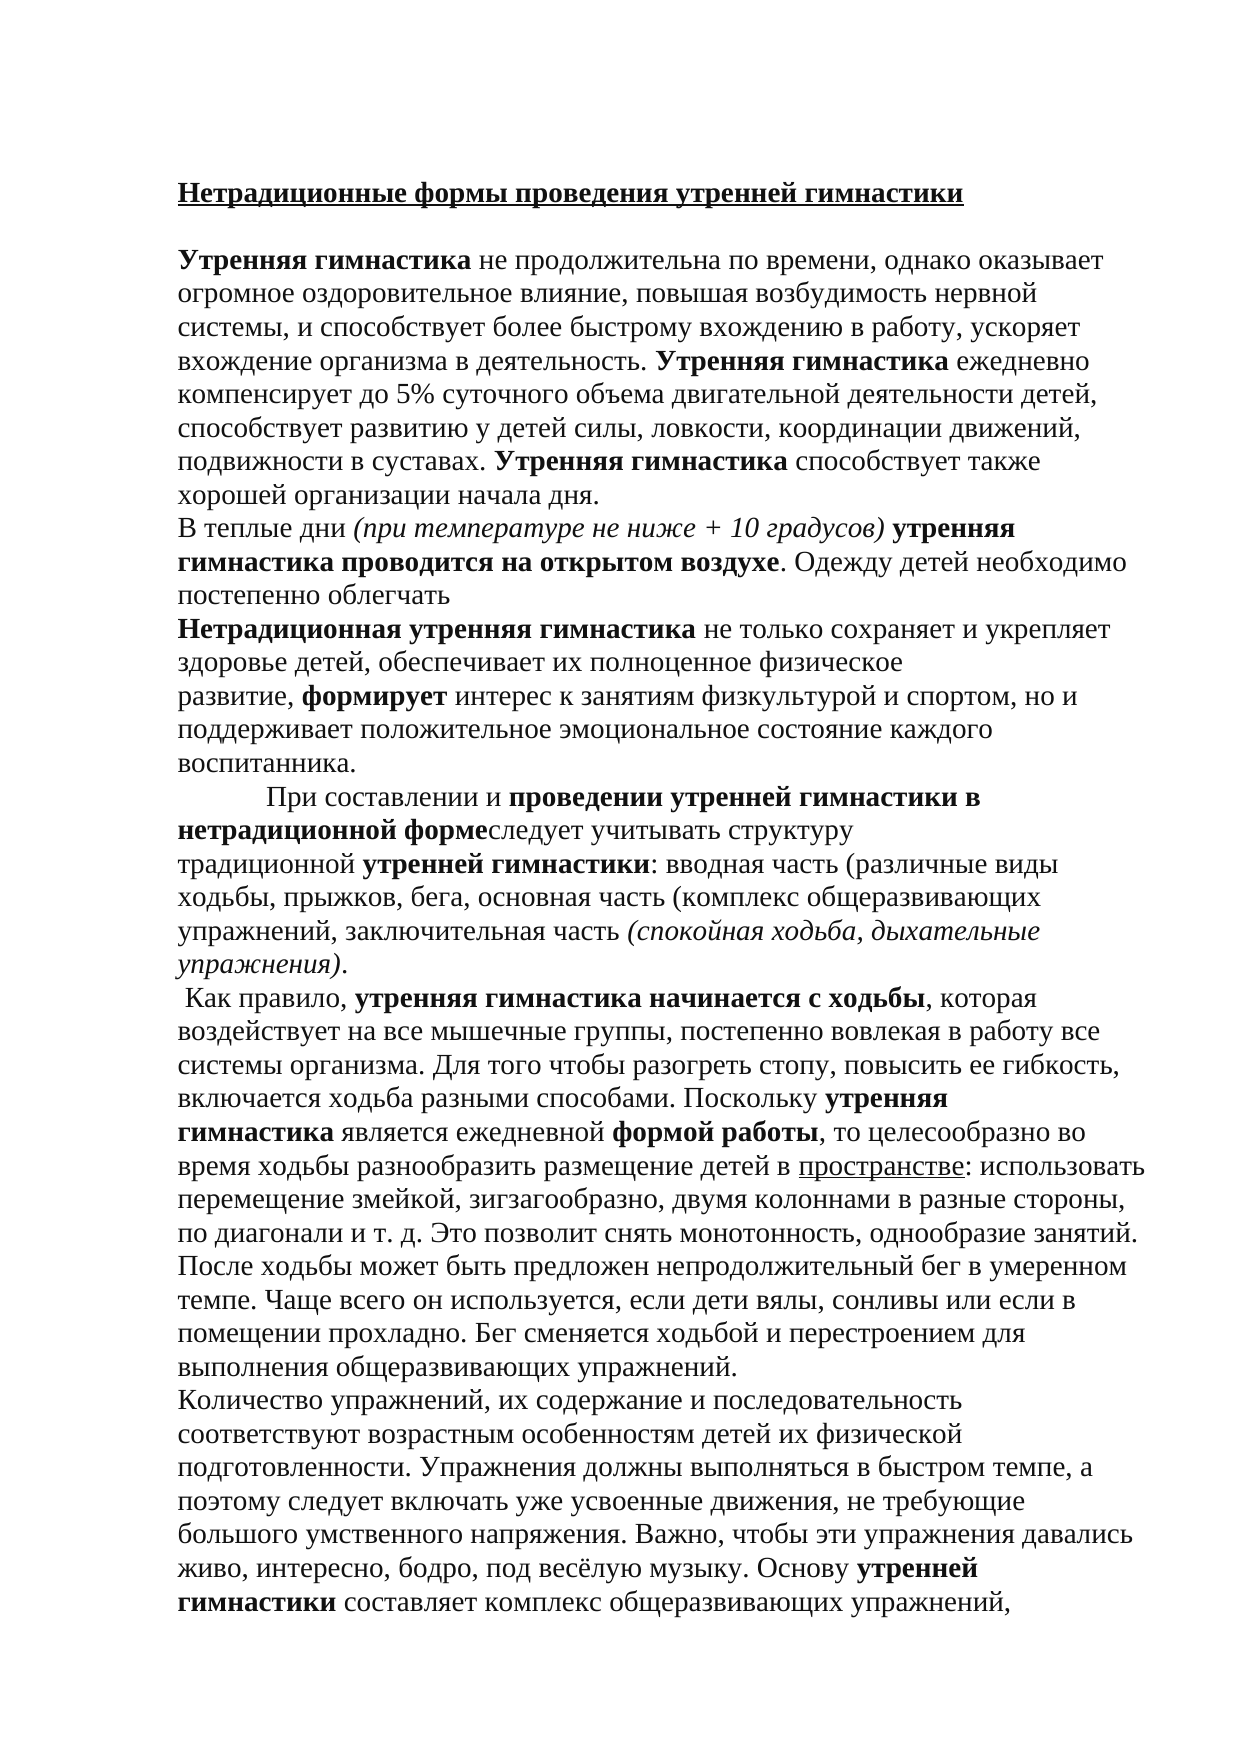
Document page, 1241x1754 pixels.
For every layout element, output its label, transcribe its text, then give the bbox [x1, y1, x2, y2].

text Как правило, утренняя гимнастика начинается с ходьбы, которая воздействует на все мышечные группы, постепенно вовлекая в работу все системы организма. Для того чтобы разогреть стопу, повысить ее гибкость, включается ходьба разными способами. Поскольку утренняя гимнастика является ежедневной формой работы, то целесообразно во время ходьбы разнообразить размещение детей в пространстве: использовать перемещение змейкой, зигзагообразно, двумя колоннами в разные стороны, по диагонали и т. д. Это позволит снять монотонность, однообразие занятий. После ходьбы может быть предложен непродолжительный бег в умеренном темпе. Чаще всего он используется, если дети вялы, сонливы или если в помещении прохладно. Бег сменяется ходьбой и перестроением для выполнения общеразвивающих упражнений. [177, 980, 1152, 1382]
text Нетрадиционные формы проведения утренней гимнастики [177, 175, 1152, 208]
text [177, 1382, 1152, 1617]
text Утренняя гимнастика не продолжительна по времени, однако оказывает огромное оздоровительное влияние, повышая возбудимость нервной системы, и способствует более быстрому вхождению в работу, ускоряет вхождение организма в деятельность. Утренняя гимнастика ежедневно компенсирует до 5% суточного объема двигательной деятельности детей, способствует развитию у детей силы, ловкости, координации движений, подвижности в суставах. Утренняя гимнастика способствует также хорошей организации начала дня. [177, 242, 1152, 510]
text Нетрадиционная утренняя гимнастика не только сохраняет и укрепляет здоровье детей, обеспечивает их полноценное физическое развитие, формирует интерес к занятиям физкультурой и спортом, но и поддерживает положительное эмоциональное состояние каждого воспитанника. [177, 611, 1152, 779]
text В теплые дни (при температуре не ниже + 10 градусов) утренняя гимнастика проводится на открытом воздухе. Одежду детей необходимо постепенно облегчать [177, 510, 1152, 611]
text При составлении и проведении утренней гимнастики в нетрадиционной формеследует учитывать структуру традиционной утренней гимнастики: вводная часть (различные виды ходьбы, прыжков, бега, основная часть (комплекс общеразвивающих упражнений, заключительная часть (спокойная ходьба, дыхательные упражнения). [177, 779, 1152, 980]
